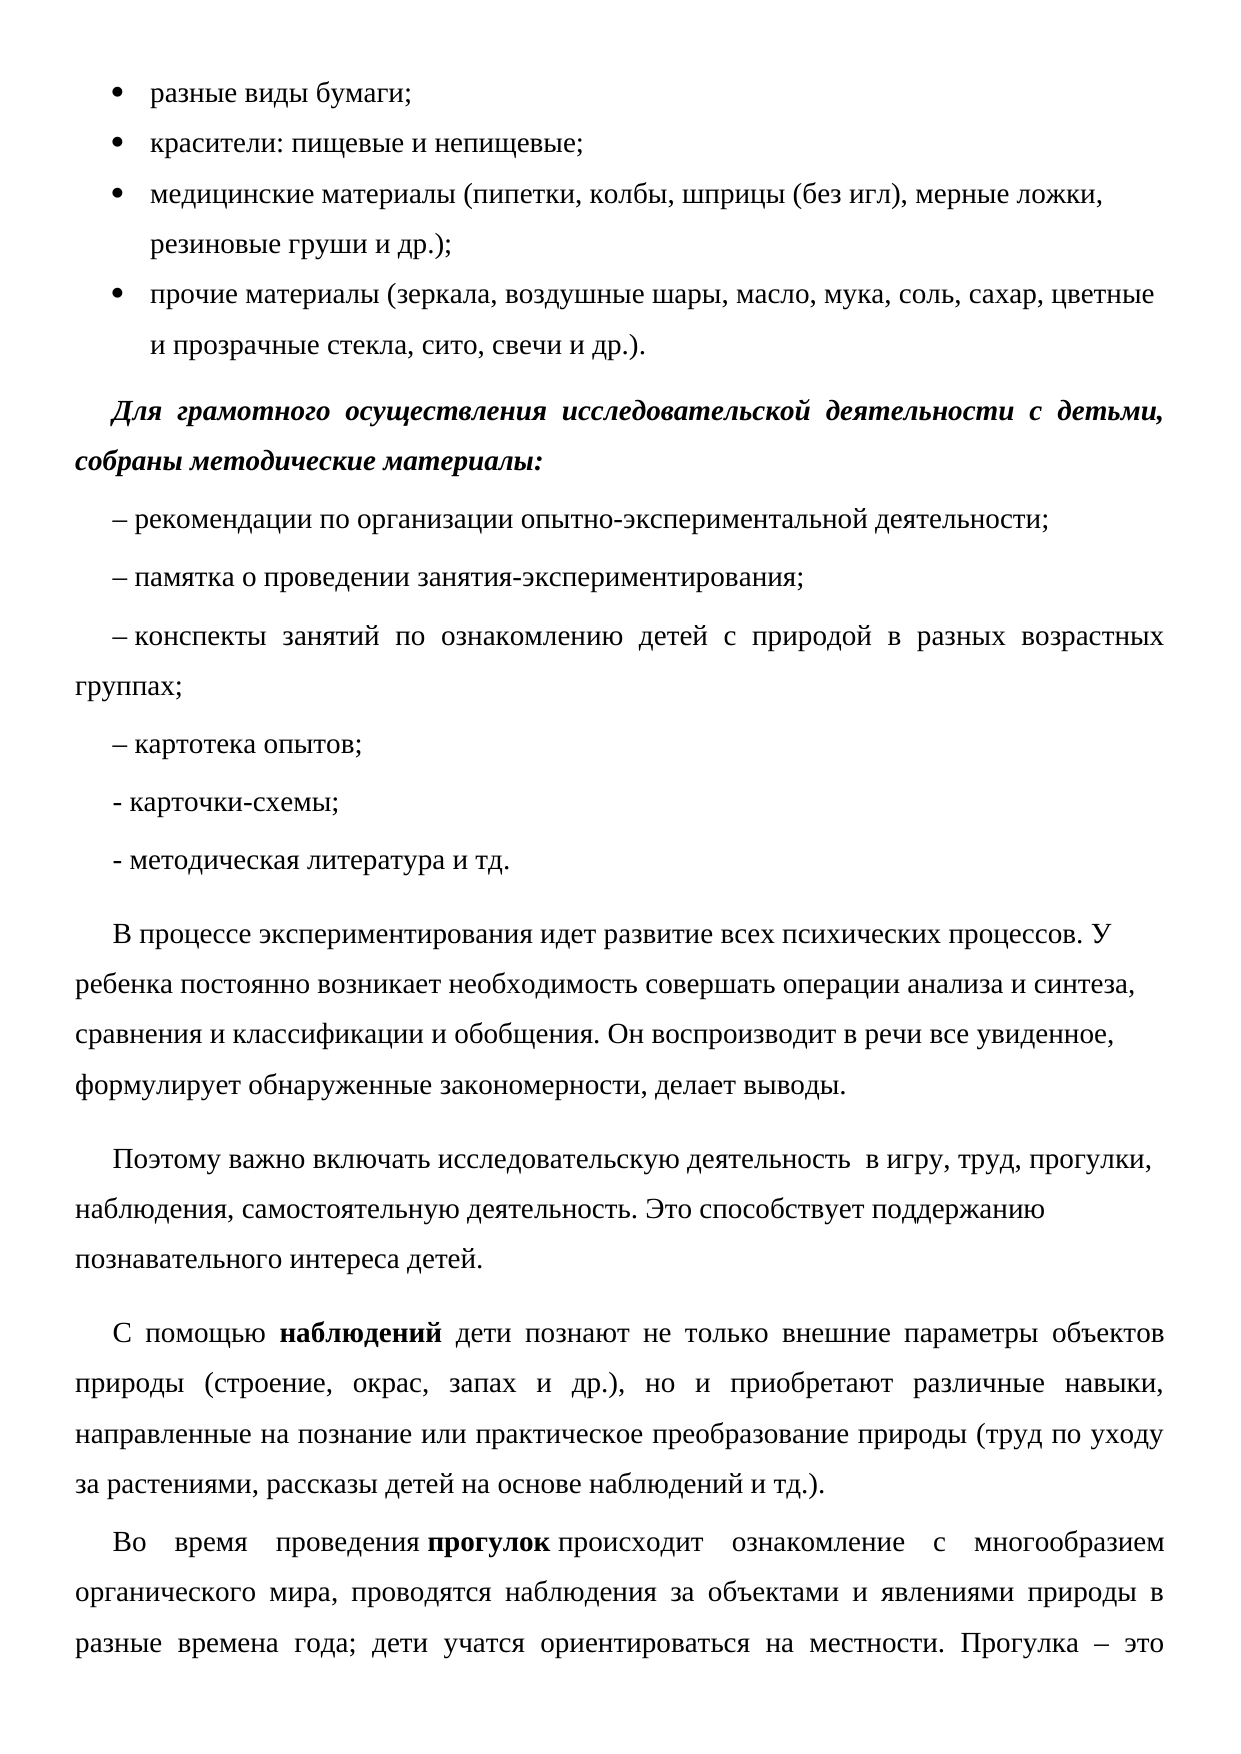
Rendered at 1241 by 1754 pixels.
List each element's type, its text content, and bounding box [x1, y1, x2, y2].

text Для грамотного осуществления исследовательской деятельности с детьми, собраны методические материалы: [75, 393, 1165, 477]
list медицинские материалы (пипетки, колбы, шприцы (без игл), мерные ложки, резиновые груши и др.); [112, 176, 1165, 260]
text - карточки-схемы; [75, 784, 1165, 818]
text – конспекты занятий по ознакомлению детей с природой в разных возрастных группах; [75, 618, 1165, 701]
text В процессе экспериментирования идет развитие всех психических процессов. У ребенка постоянно возникает необходимость совершать операции анализа и синтеза, сравнения и классификации и обобщения. Он воспроизводит в речи все увиденное, формулирует обнаруженные закономерности, делает выводы. [75, 916, 1165, 1101]
list прочие материалы (зеркала, воздушные шары, масло, мука, соль, сахар, цветные и прозрачные стекла, сито, свечи и др.). [112, 277, 1165, 361]
list разные виды бумаги; [112, 75, 1165, 109]
list красители: пищевые и непищевые; [112, 125, 1165, 159]
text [75, 1524, 1165, 1658]
text Поэтому важно включать исследовательскую деятельность в игру, труд, прогулки, наблюдения, самостоятельную деятельность. Это способствует поддержанию познавательного интереса детей. [75, 1141, 1165, 1275]
text – рекомендации по организации опытно-экспериментальной деятельности; [75, 501, 1165, 535]
text С помощью наблюдений дети познают не только внешние параметры объектов природы (строение, окрас, запах и др.), но и приобретают различные навыки, направленные на познание или практическое преобразование природы (труд по уходу за растениями, рассказы детей на основе наблюдений и тд.). [75, 1315, 1165, 1499]
text – картотека опытов; [75, 726, 1165, 759]
text – памятка о проведении занятия-экспериментирования; [75, 559, 1165, 593]
text - методическая литература и тд. [75, 842, 1165, 876]
